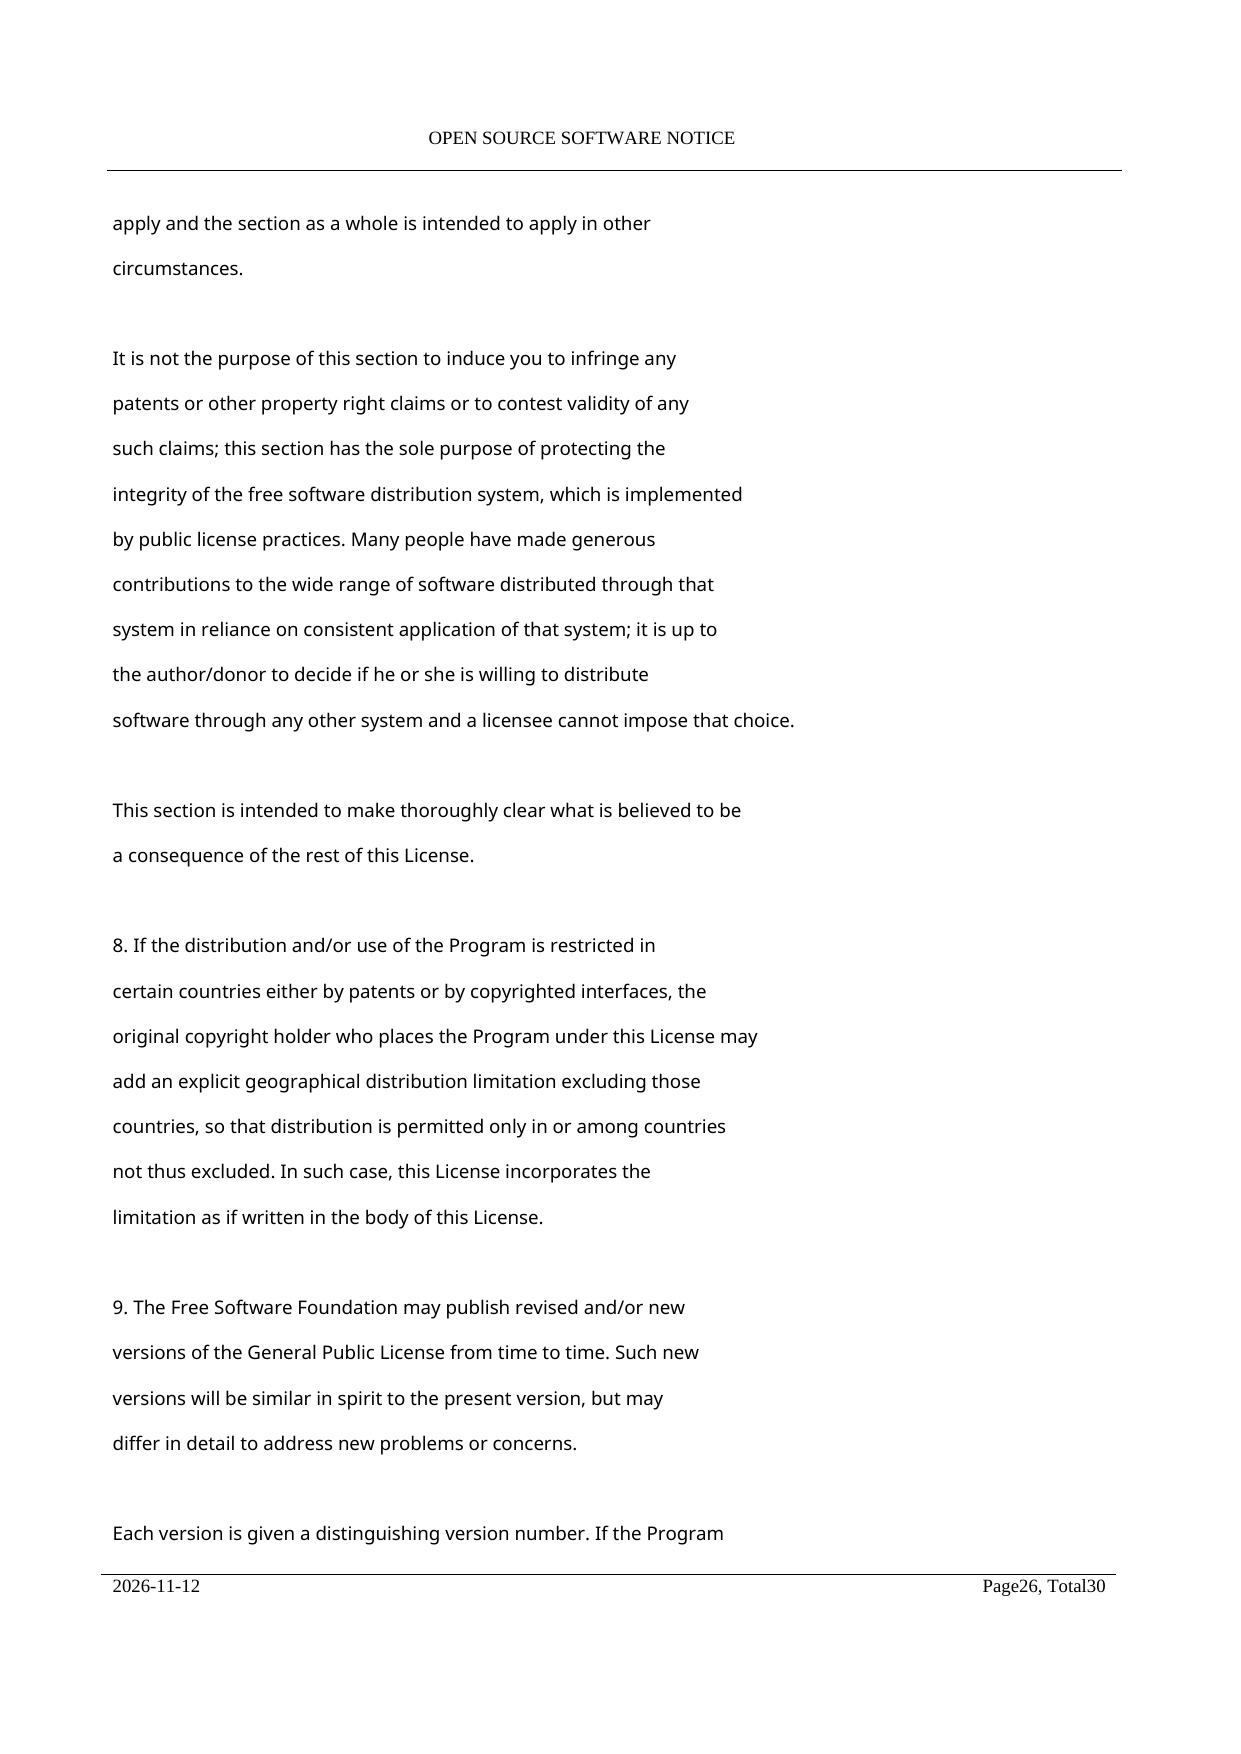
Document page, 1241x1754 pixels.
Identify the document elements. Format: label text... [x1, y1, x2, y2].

text certain countries either by patents or by copyrighted interfaces, the [112, 974, 1128, 1007]
text by public license practices. Many people have made generous [112, 523, 1128, 555]
text differ in detail to address new problems or concerns. [112, 1427, 1128, 1459]
text versions will be similar in spirit to the present version, but may [112, 1381, 1128, 1414]
text This section is intended to make thoroughly clear what is believed to be [112, 794, 1128, 826]
text a consequence of the rest of this License. [112, 839, 1128, 872]
text the author/donor to decide if he or she is willing to distribute [112, 658, 1128, 691]
text countries, so that distribution is permitted only in or among countries [112, 1110, 1128, 1143]
text It is not the purpose of this section to induce you to infringe any [112, 342, 1128, 374]
text original copyright holder who places the Program under this License may [112, 1020, 1128, 1052]
text limitation as if written in the body of this License. [112, 1201, 1128, 1233]
text circumstances. [112, 252, 1128, 284]
text not thus excluded. In such case, this License incorporates the [112, 1155, 1128, 1188]
text integrity of the free software distribution system, which is implemented [112, 477, 1128, 510]
text Each version is given a distinguishing version number. If the Program [112, 1517, 1128, 1549]
text add an explicit geographical distribution limitation excluding those [112, 1065, 1128, 1097]
text 9. The Free Software Foundation may publish revised and/or new [112, 1291, 1128, 1323]
text system in reliance on consistent application of that system; it is up to [112, 613, 1128, 646]
text 8. If the distribution and/or use of the Program is restricted in [112, 929, 1128, 962]
text patents or other property right claims or to contest validity of any [112, 387, 1128, 419]
text apply and the section as a whole is intended to apply in other [112, 206, 1128, 239]
text software through any other system and a licensee cannot impose that choice. [112, 703, 1128, 736]
text versions of the General Public License from time to time. Such new [112, 1336, 1128, 1369]
text contributions to the wide range of software distributed through that [112, 568, 1128, 600]
text such claims; this section has the sole purpose of protecting the [112, 432, 1128, 465]
